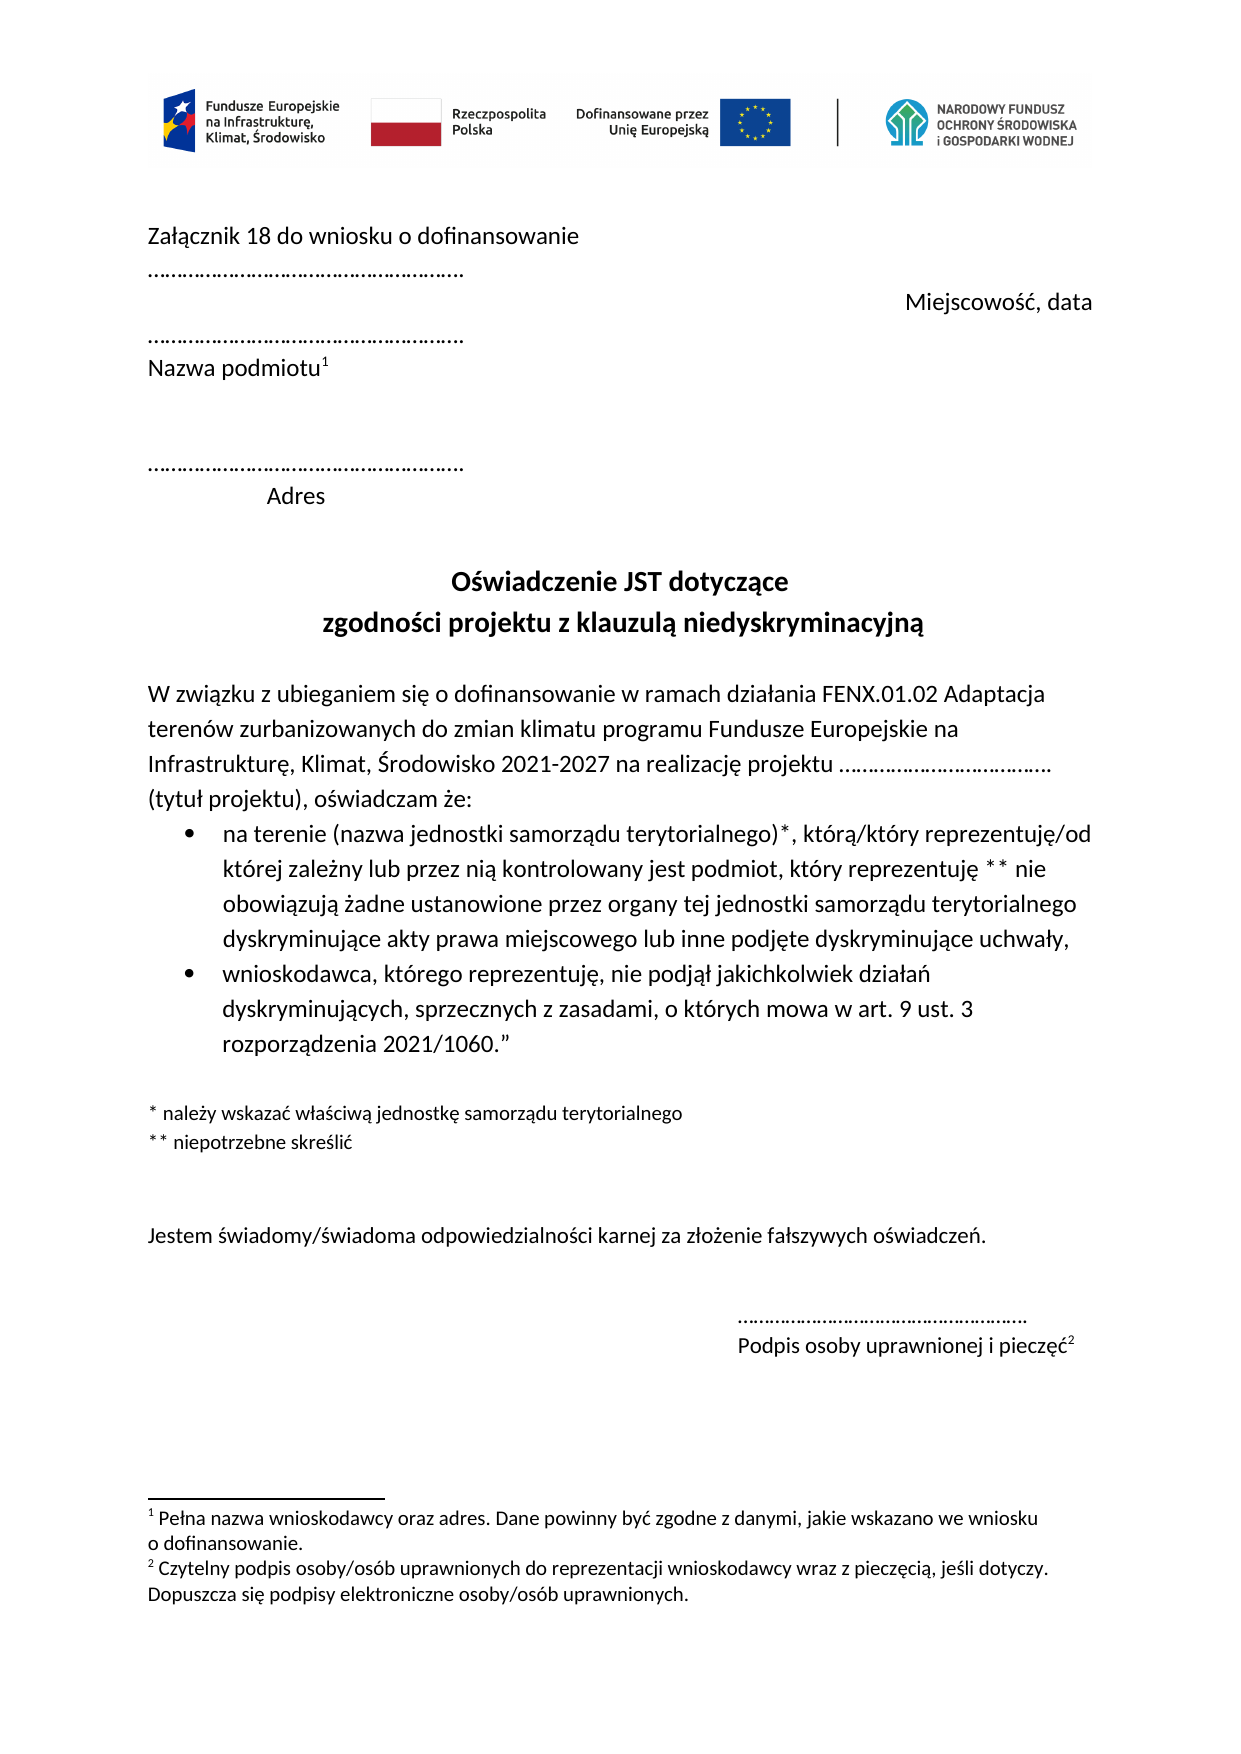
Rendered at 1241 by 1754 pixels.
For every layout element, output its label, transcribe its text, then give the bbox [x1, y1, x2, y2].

text ………………………………………………. [148, 447, 1093, 478]
subtitle Załącznik 18 do wniosku o dofinansowanie [148, 220, 1093, 251]
text Miejscowość, data [856, 286, 1093, 317]
text W związku z ubieganiem się o dofinansowanie w ramach działania FENX.01.02 Adaptacja terenów zurbanizowanych do zmian klimatu programu Fundusze Europejskie na Infrastrukturę, Klimat, Środowisko 2021-2027 na realizację projektu ………………………………. (tytuł projektu), oświadczam że: [148, 645, 1093, 813]
text Nazwa podmiotu [148, 352, 1093, 383]
text ………………………………………………. [148, 253, 1093, 284]
list na terenie (nazwa jednostki samorządu terytorialnego)*, którą/który reprezentuję/od której zależny lub przez nią kontrolowany jest podmiot, który reprezentuję ** nie obowiązują żadne ustanowione przez organy tej jednostki samorządu terytorialnego dyskryminujące akty prawa miejscowego lub inne podjęte dyskryminujące uchwały, [185, 818, 1093, 953]
text Adres [148, 480, 1093, 511]
text Jestem świadomy/świadoma odpowiedzialności karnej za złożenie fałszywych oświadczeń. [148, 1221, 1093, 1249]
text Podpis osoby uprawnionej i pieczęć [738, 1331, 1093, 1359]
text ………………………………………………. [738, 1301, 1093, 1329]
text ………………………………………………. [148, 319, 1093, 350]
list wnioskodawca, którego reprezentuję, nie podjął jakichkolwiek działań dyskryminujących, sprzecznych z zasadami, o których mowa w art. 9 ust. 3 rozporządzenia 2021/1060.” [185, 958, 1093, 1058]
picture [147, 73, 1093, 168]
text Oświadczenie JST dotyczące zgodności projektu z klauzulą niedyskryminacyjną [148, 563, 1093, 640]
text * należy wskazać właściwą jednostkę samorządu terytorialnego [148, 1100, 1093, 1126]
text ** niepotrzebne skreślić [148, 1129, 1093, 1155]
